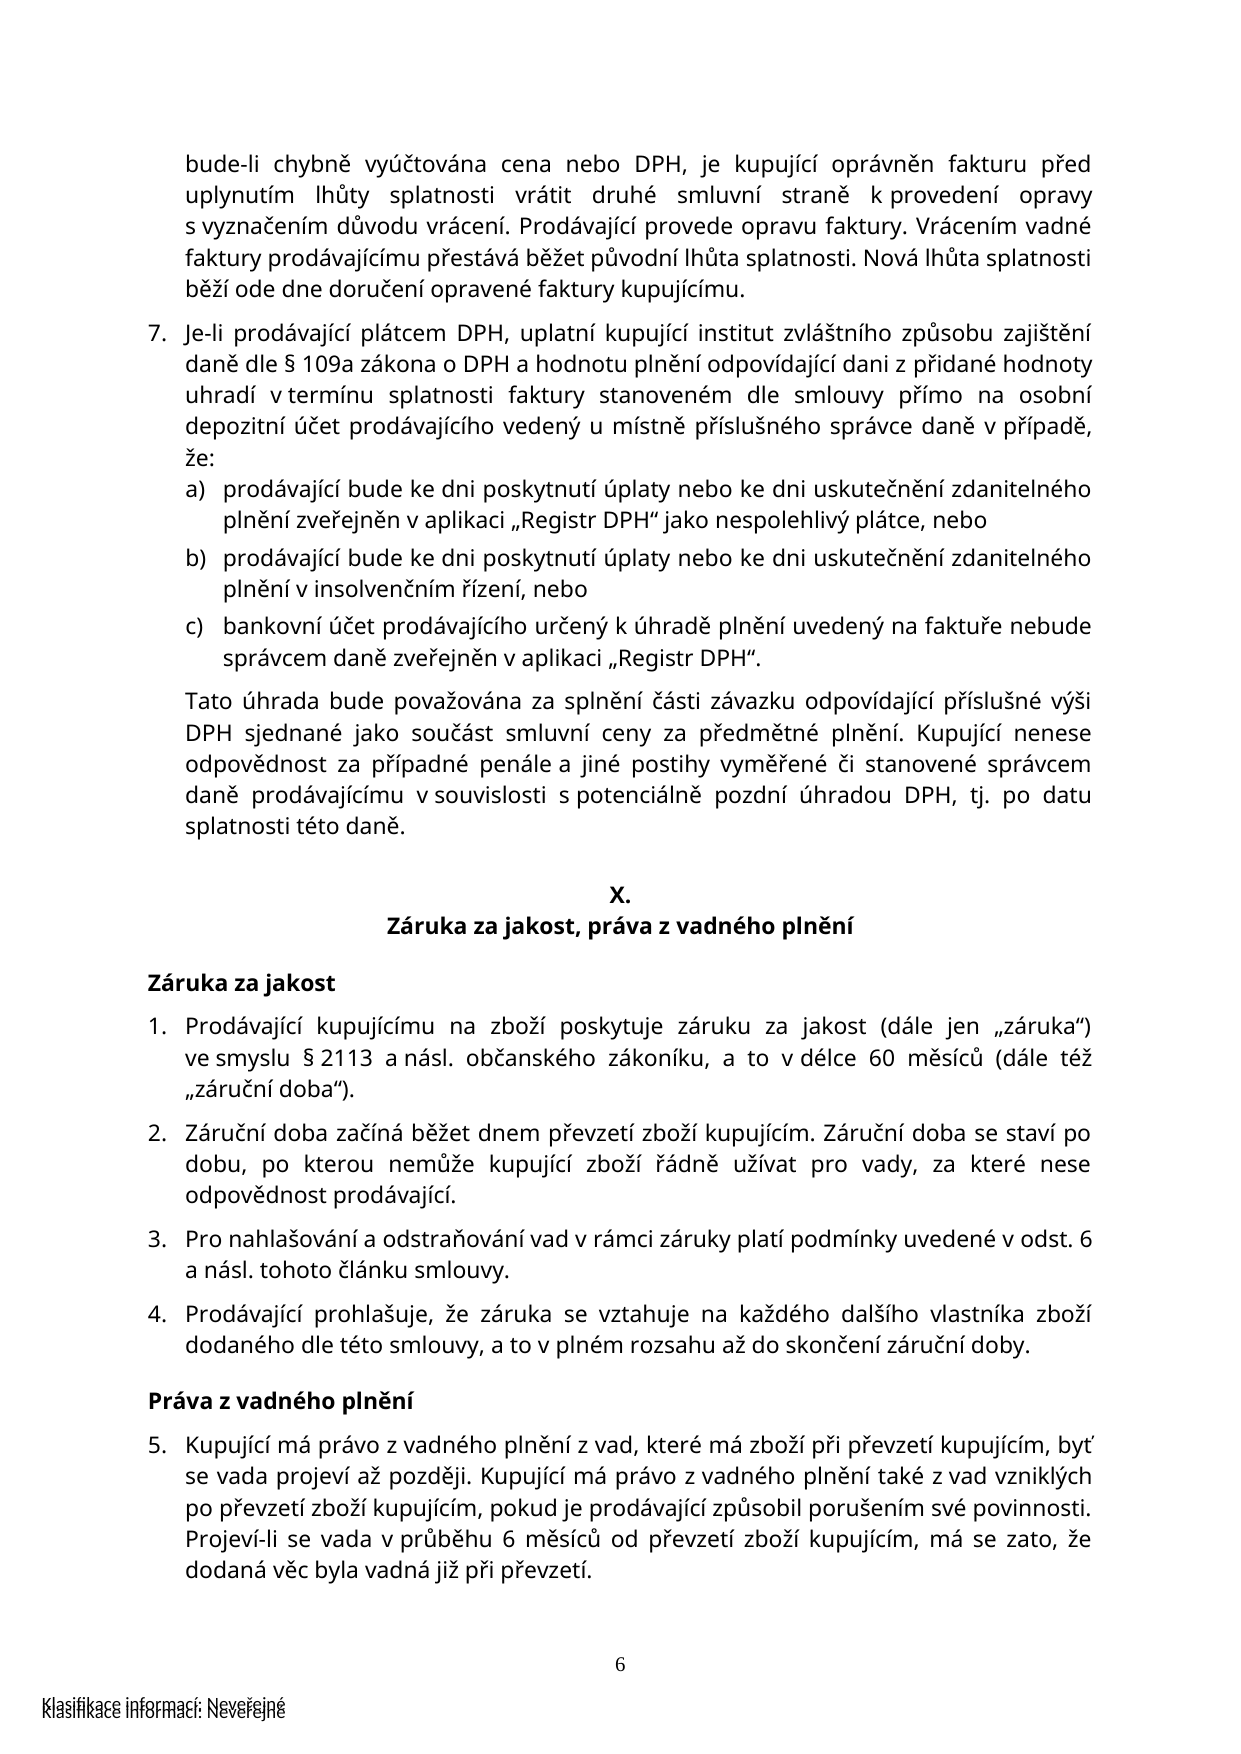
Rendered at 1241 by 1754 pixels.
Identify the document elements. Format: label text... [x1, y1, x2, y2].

list Je-li prodávající plátcem DPH, uplatní kupující institut zvláštního způsobu zajištění daně dle § 109a zákona o DPH a hodnotu plnění odpovídající dani z přidané hodnoty uhradí v termínu splatnosti faktu stanoveném dle smlouvy přímo na osobní depozitní účet prodávajícího vedený u místně příslušného správce daně v případě, že: [148, 316, 1092, 473]
list prodávající bude ke dni poskytnutí úplaty nebo ke dni uskutečnění zdanitelného plnění v insolvenčním řízení, nebo [185, 541, 1092, 604]
text Tato úhrada bude považována za splnění části závazku odpovídající příslušné výši DPH sjednané jako součást smluvní ceny za předmětné plnění. Kupující nenese odpovědnost za případné penále a jiné postihy vyměřené či stanovené správcem daně prodávajícímu v souvislosti s potenciálně pozdní úhradou DPH, tj. po datu splatnosti této daně. [185, 685, 1092, 841]
text X. Záruka za jakost, práva z vadného plnění [148, 879, 1092, 941]
list Prodávající prohlašuje, že záruka se vztahuje na každého dalšího vlastníka zboží dodaného dle této smlouvy, a to v plném rozsahu až do skončení záruční doby. [148, 1298, 1092, 1360]
list Prodávající kupujícímu na zboží poskytuje záruku za jakost (dále jen „záruka“) ve smyslu § 2113 a násl. občanského zákoníku, a to v délce 60 měsíců (dále též „záruční doba“). [148, 1010, 1092, 1104]
text Záruka za jakost [148, 966, 1092, 998]
list bankovní účet prodávajícího určený k úhradě plnění uvedený na faktuře nebude správcem daně zveřejněn v aplikaci „Registr DPH“. [185, 610, 1092, 673]
list Záruční doba začíná běžet dnem převzetí zboží kupujícím. Záruční doba se staví po dobu, po kterou nemůže kupující zboží řádně užívat pro vady, za které nese odpovědnost prodávající. [148, 1116, 1092, 1210]
text Práva z vadného plnění [148, 1385, 1092, 1416]
list Kupující má právo z vadného plnění z vad, které má zboží při převzetí kupujícím, byť se vada projeví až později. Kupující má právo z vadného plnění také z vad vzniklých po převzetí zboží kupujícím, pokud je prodávající způsobil porušením své povinnosti. Projeví-li se vada v průběhu 6 měsíců od převzetí zboží kupujícím, má se zato, že dodaná věc byla vadná již při převzetí. [148, 1429, 1092, 1585]
list Pro nahlašování a odstraňování vad v rámci záruky platí podmínky uvedené v odst. 6 a násl. tohoto článku smlouvy. [148, 1223, 1092, 1285]
list prodávající bude ke dni poskytnutí úplaty nebo ke dni uskutečnění zdanitelného plnění zveřejněn v aplikaci „Registr DPH“ jako nespolehlivý plátce, nebo [185, 473, 1092, 535]
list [148, 148, 1092, 304]
